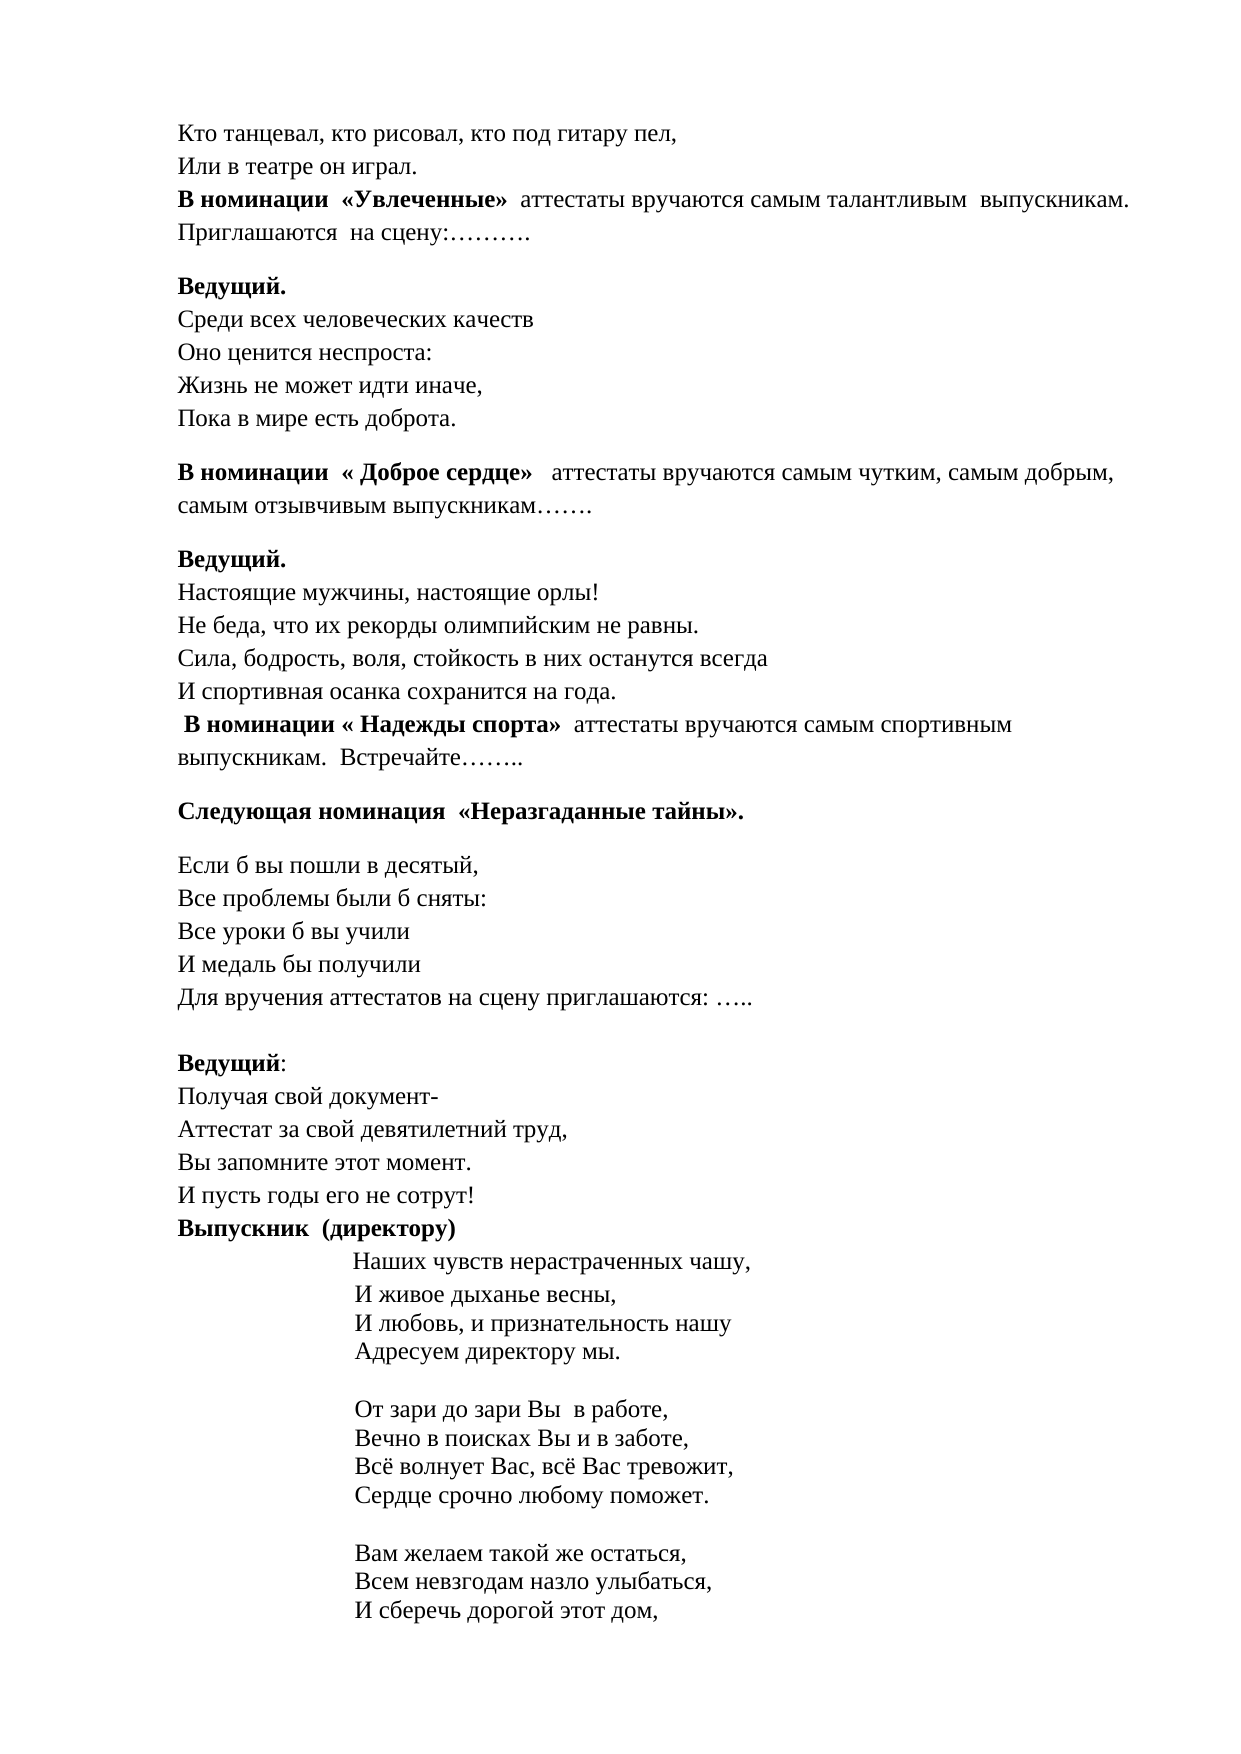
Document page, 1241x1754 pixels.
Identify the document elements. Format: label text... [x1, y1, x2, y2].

text Ведущий. [177, 271, 1152, 300]
text И медаль бы получили [177, 949, 1152, 977]
text Выпускник (директору) [177, 1213, 1152, 1242]
text И любовь, и признательность нашу [177, 1308, 1152, 1336]
text Или в театре он играл. [177, 151, 1152, 180]
text И сберечь дорогой этот дом, [177, 1595, 1152, 1624]
text Кто танцевал, кто рисовал, кто под гитару пел, [177, 118, 1152, 147]
text Адресуем директору мы. [177, 1336, 1152, 1365]
text Все уроки б вы учили [177, 916, 1152, 944]
text В номинации «Увлеченные» аттестаты вручаются самым талантливым выпускникам. Приглашаются на сцену:………. [177, 184, 1152, 246]
text Сердце срочно любому поможет. [177, 1480, 1152, 1509]
text Сила, бодрость, воля, стойкость в них останутся всегда [177, 643, 1152, 672]
text И живое дыханье весны, [177, 1279, 1152, 1308]
text Вечно в поисках Вы и в заботе, [177, 1423, 1152, 1451]
text От зари до зари Вы в работе, [177, 1394, 1152, 1423]
text Настоящие мужчины, настоящие орлы! [177, 577, 1152, 606]
text Всем невзгодам назло улыбаться, [177, 1566, 1152, 1595]
text И спортивная осанка сохранится на года. [177, 676, 1152, 705]
text Не беда, что их рекорды олимпийским не равны. [177, 610, 1152, 639]
text Вам желаем такой же остаться, [177, 1538, 1152, 1566]
text Для вручения аттестатов на сцену приглашаются: ….. [177, 982, 1152, 1011]
text Получая свой документ- Аттестат за свой девятилетний труд, Вы запомните этот момент. И пусть годы его не сотрут! [177, 1081, 1152, 1209]
text В номинации « Надежды спорта» аттестаты вручаются самым спортивным выпускникам. Встречайте…….. [177, 709, 1152, 771]
text В номинации « Доброе сердце» аттестаты вручаются самым чутким, самым добрым, самым отзывчивым выпускникам……. [177, 457, 1152, 519]
text Ведущий: [177, 1048, 1152, 1077]
text Если б вы пошли в десятый, [177, 850, 1152, 878]
text Наших чувств нерастраченных чашу, [177, 1246, 1152, 1275]
text Ведущий. [177, 544, 1152, 573]
text Все проблемы были б сняты: [177, 883, 1152, 911]
text Среди всех человеческих качеств Оно ценится неспроста: Жизнь не может идти иначе, Пока в мире есть доброта. [177, 304, 1152, 432]
text Всё волнует Вас, всё Вас тревожит, [177, 1451, 1152, 1480]
text Следующая номинация «Неразгаданные тайны». [177, 796, 1152, 824]
